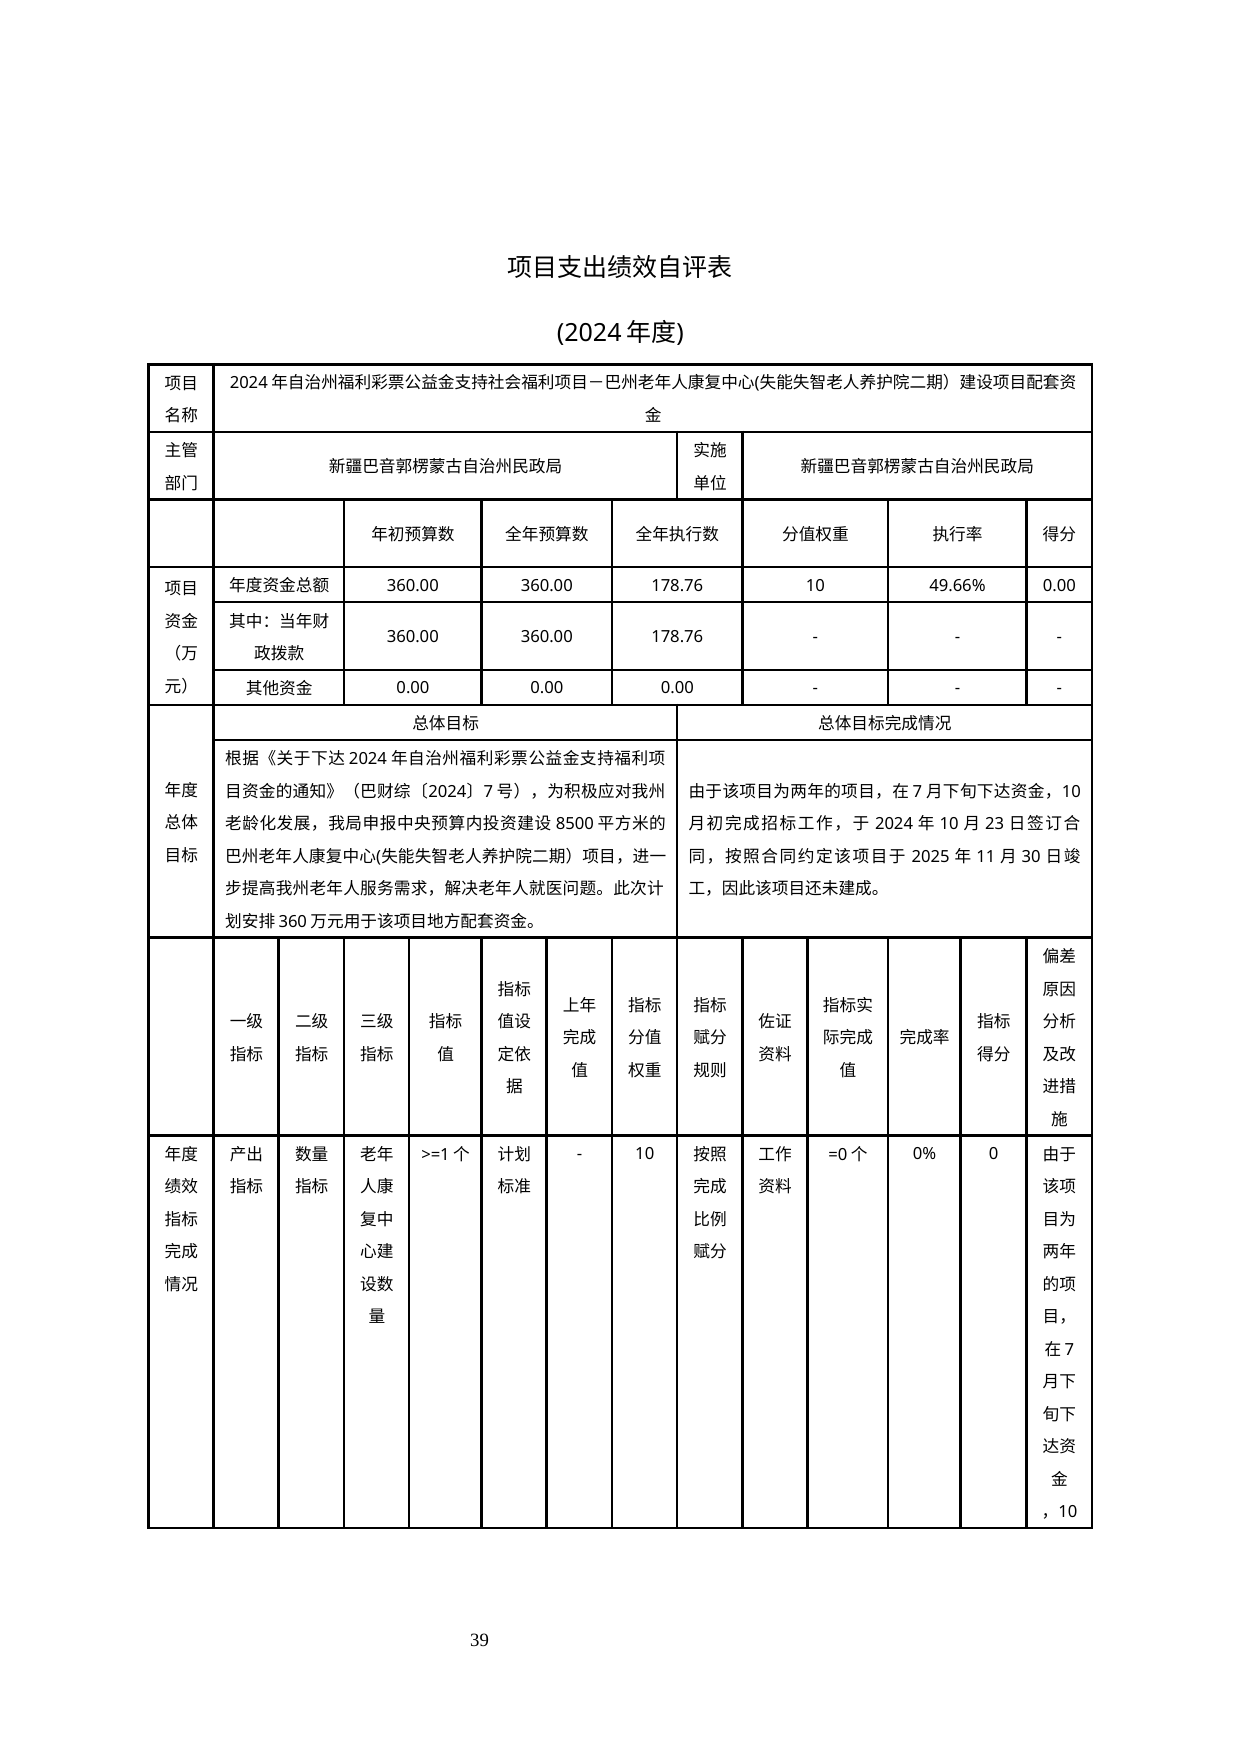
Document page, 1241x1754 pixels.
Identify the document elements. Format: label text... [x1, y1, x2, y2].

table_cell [1028, 1137, 1091, 1526]
table_cell - [1028, 603, 1091, 668]
table_cell 年初预算数 [345, 501, 480, 566]
table_cell 指标实际完成值 [809, 939, 887, 1134]
table_cell 指标分值权重 [613, 939, 676, 1134]
table_cell 二级指标 [280, 939, 343, 1134]
table_cell 得分 [1028, 501, 1091, 566]
table_cell 360.00 [483, 603, 611, 668]
table_cell 总体目标完成情况 [678, 706, 1091, 739]
table_cell 360.00 [345, 603, 480, 668]
table_cell 主管部门 [150, 433, 212, 498]
table_cell 偏差原因分析及改进措施 [1028, 939, 1091, 1134]
table_cell 年度绩效指标完成情况 [150, 1137, 212, 1526]
table_cell 执行率 [889, 501, 1025, 566]
table_cell 总体目标 [215, 706, 676, 739]
table_cell 全年预算数 [483, 501, 611, 566]
table_cell 老年人康复中心建设数量 [345, 1137, 408, 1526]
table_cell 49.66% [889, 568, 1025, 601]
table_cell 计划标准 [483, 1137, 545, 1526]
table_cell 0% [889, 1137, 959, 1526]
table_cell [215, 501, 343, 566]
table_cell 分值权重 [744, 501, 887, 566]
table_cell 上年完成值 [548, 939, 611, 1134]
table_cell (2024年度) [148, 298, 1092, 363]
table_cell 数量指标 [280, 1137, 343, 1526]
table_cell 三级指标 [345, 939, 408, 1134]
table_cell 年度资金总额 [215, 568, 343, 601]
table_cell - [744, 671, 887, 703]
table_cell 按照完成比例赋分 [678, 1137, 741, 1526]
table_cell 项目资金 （万元） [150, 568, 212, 703]
table_cell =0个 [809, 1137, 887, 1526]
table_cell 360.00 [345, 568, 480, 601]
table_cell 实施单位 [678, 433, 741, 498]
table_cell 指标值 [410, 939, 480, 1134]
table_cell 新疆巴音郭楞蒙古自治州民政局 [215, 433, 676, 498]
table_cell 0.00 [1028, 568, 1091, 601]
table_cell - [548, 1137, 611, 1526]
table_cell 10 [613, 1137, 676, 1526]
table_cell 由于该项目为两年的项目，在7月下旬下达资金，10月初完成招标工作，于2024年10月23日签订合同，按照合同约定该项目于2025年11月30日竣工，因此该项目还未建成。 [678, 741, 1091, 936]
table_cell 360.00 [483, 568, 611, 601]
table_cell 产出指标 [215, 1137, 277, 1526]
table_cell 项目名称 [150, 366, 212, 431]
table_cell [150, 939, 212, 1134]
table_cell 其中：当年财政拨款 [215, 603, 343, 668]
table_cell - [889, 603, 1025, 668]
table_cell 2024年自治州福利彩票公益金支持社会福利项目－巴州老年人康复中心(失能失智老人养护院二期）建设项目配套资金 [215, 366, 1091, 431]
table_cell 佐证资料 [744, 939, 806, 1134]
table_cell 其他资金 [215, 671, 343, 703]
table_cell 178.76 [613, 603, 741, 668]
table_cell 指标得分 [962, 939, 1025, 1134]
table_cell 0.00 [345, 671, 480, 703]
table_cell 工作资料 [744, 1137, 806, 1526]
table_cell 10 [744, 568, 887, 601]
table_cell 指标赋分规则 [678, 939, 741, 1134]
table_cell 完成率 [889, 939, 959, 1134]
table_cell 根据《关于下达2024年自治州福利彩票公益金支持福利项目资金的通知》（巴财综〔2024〕7号），为积极应对我州老龄化发展，我局申报中央预算内投资建设8500平方米的巴州老年人康复中心(失能失智老人养护院二期）项目，进一步提高我州老年人服务需求，解决老年人就医问题。此次计划安排360万元用于该项目地方配套资金。 [215, 741, 676, 936]
table_cell 0.00 [483, 671, 611, 703]
table_cell - [889, 671, 1025, 703]
table_cell 新疆巴音郭楞蒙古自治州民政局 [744, 433, 1091, 498]
table_cell - [744, 603, 887, 668]
table_header 项目支出绩效自评表 [148, 233, 1092, 298]
table_cell >=1个 [410, 1137, 480, 1526]
table_cell 指标值设定依据 [483, 939, 545, 1134]
table_cell 全年执行数 [613, 501, 741, 566]
table_cell 年度总体目标 [150, 706, 212, 936]
table_cell 一级指标 [215, 939, 277, 1134]
table_cell [150, 501, 212, 566]
table_cell - [1028, 671, 1091, 703]
table_cell 0 [962, 1137, 1025, 1526]
table_cell 0.00 [613, 671, 741, 703]
table_cell 178.76 [613, 568, 741, 601]
